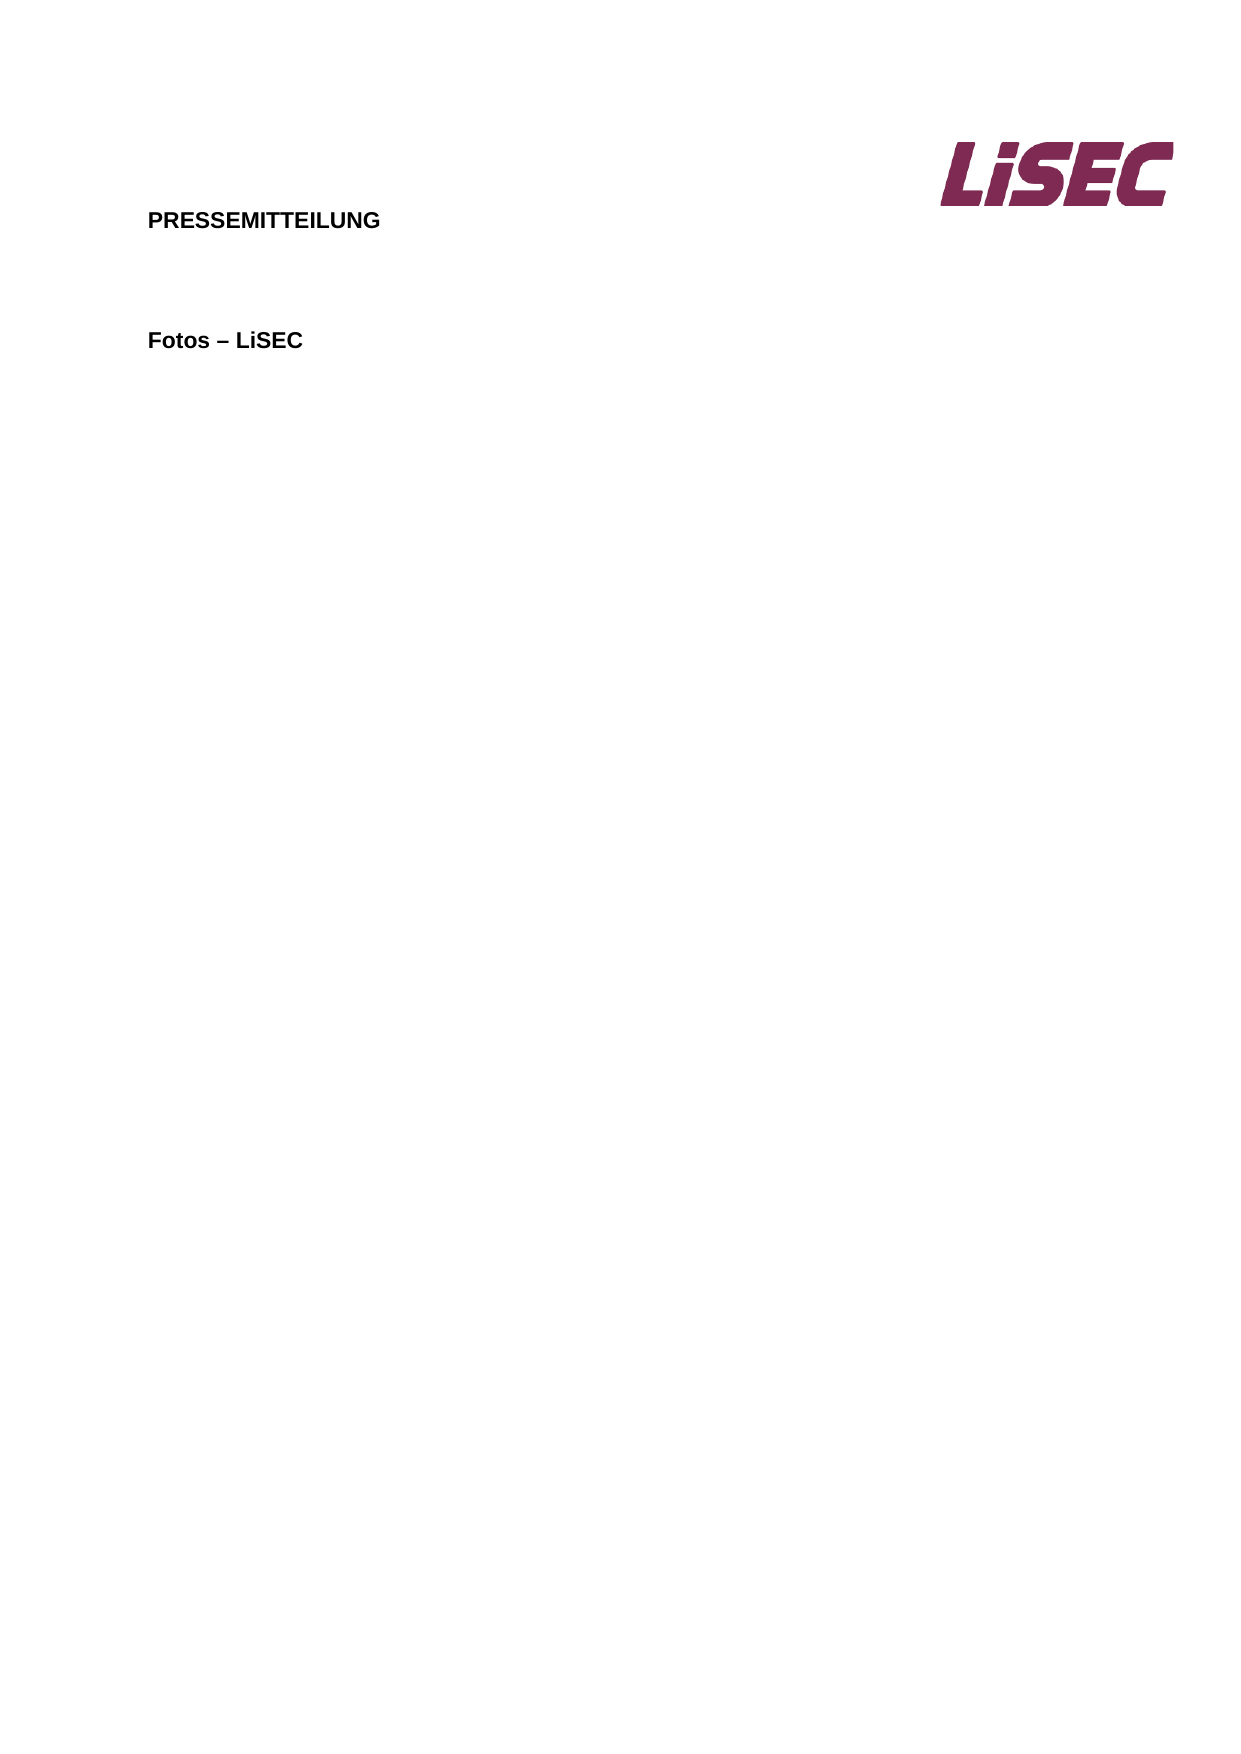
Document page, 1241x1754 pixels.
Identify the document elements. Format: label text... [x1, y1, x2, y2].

text Fotos – LiSEC [148, 327, 1093, 354]
picture [939, 142, 1173, 205]
